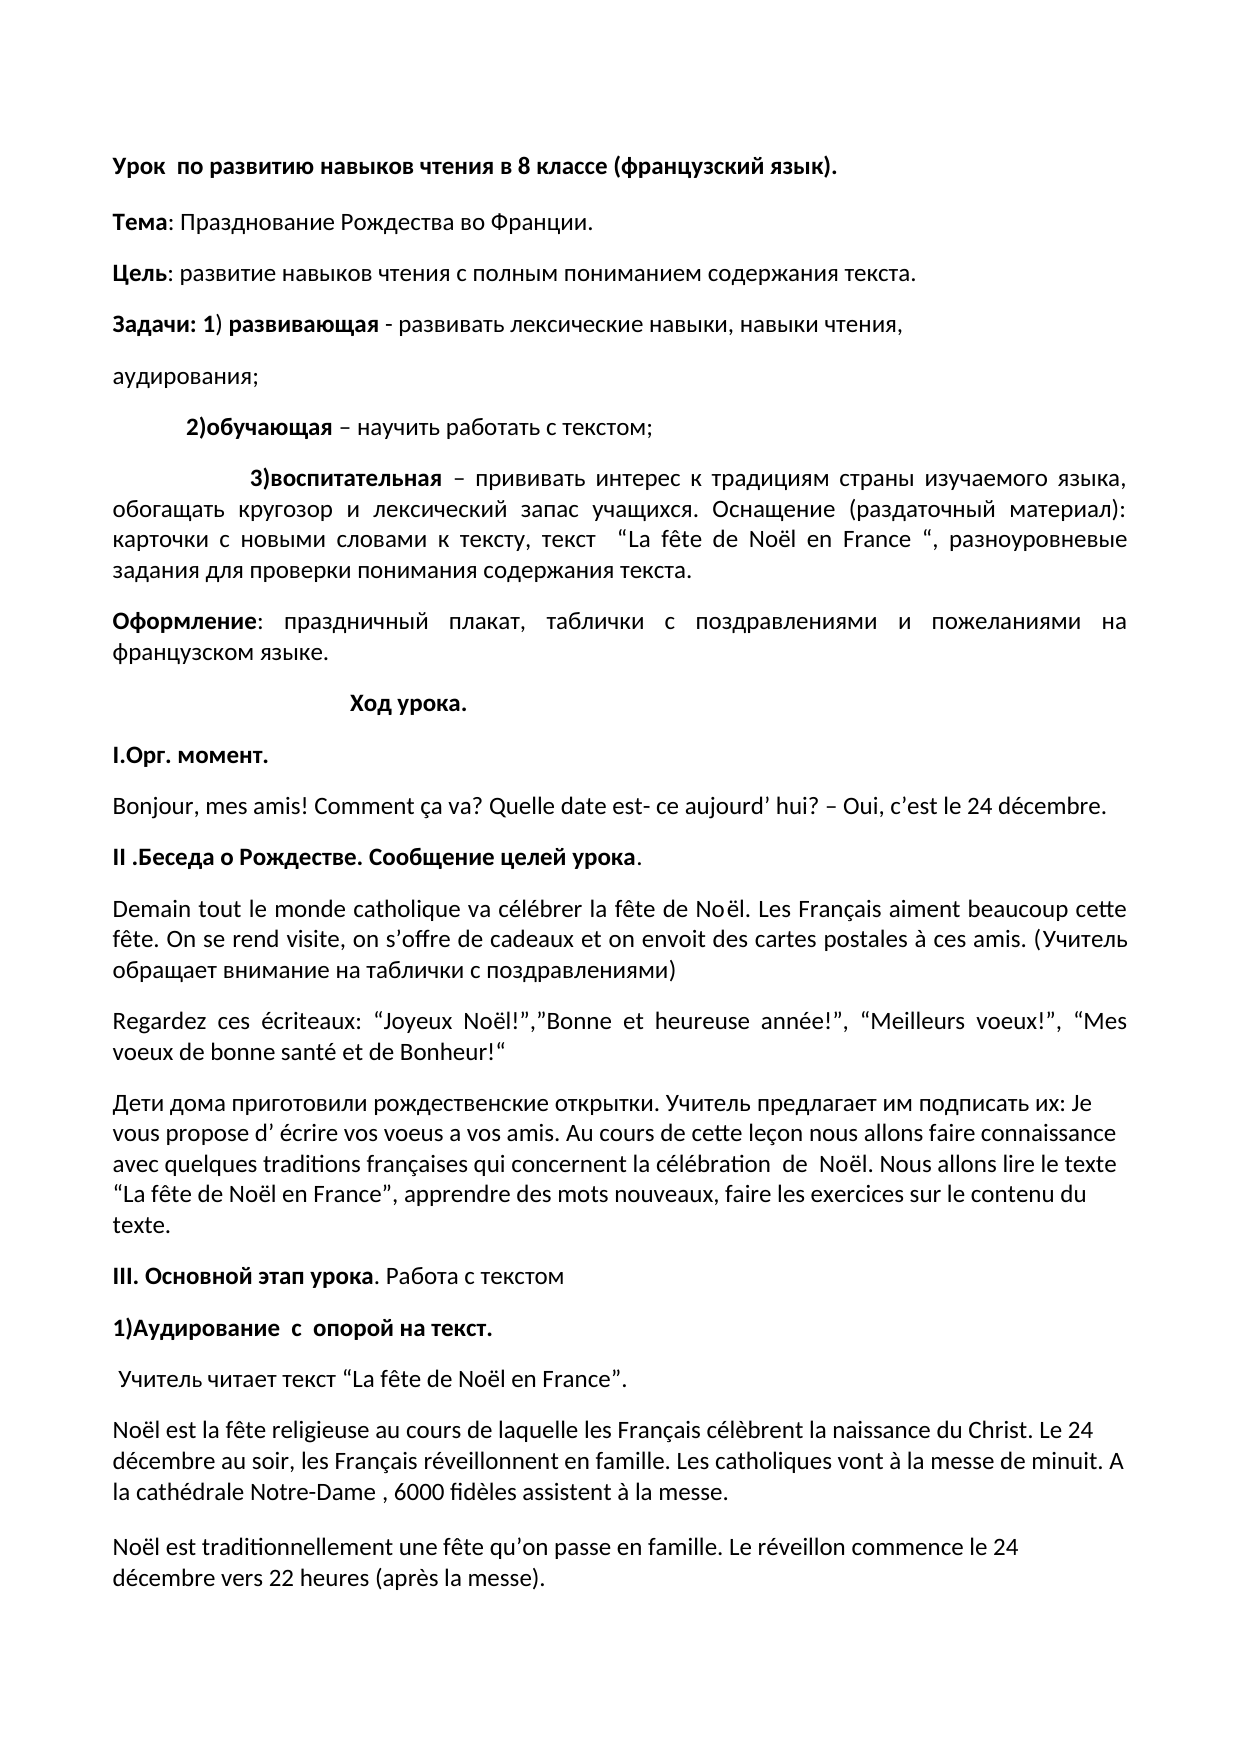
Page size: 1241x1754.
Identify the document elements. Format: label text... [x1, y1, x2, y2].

text Оформление: праздничный плакат, таблички с поздравлениями и пожеланиями на французском языке. [112, 606, 1128, 667]
text 2)обучающая – научить работать с текстом; [112, 411, 1128, 442]
text Урок по развитию навыков чтения в 8 классе (французский язык). [112, 150, 1128, 181]
text III. Основной этап урока. Работа с текстом [112, 1261, 1128, 1291]
text Noёl est la fête religieuse au cours de laquelle les Français célèbrent la naissance du Christ. Le 24 décembre au soir, les Français réveillonnent en famille. Les catholiques vont à la messe de minuit. A la cathédrale Notre-Dame , 6000 fidèles assistent à la messe. [112, 1414, 1128, 1506]
text I.Орг. момент. [112, 739, 1128, 769]
text II .Беседа о Рождестве. Сообщение целей урока. [112, 841, 1128, 872]
text Цель: развитие навыков чтения с полным пониманием содержания текста. [112, 257, 1128, 288]
text Noёl est traditionnellement une fête quʼon passe en famille. Le réveillon commence le 24 décembre vers 22 heures (après la messe). [112, 1531, 1128, 1592]
text Bonjour, mes amis! Comment ça va? Quelle date est- ce aujourd’ hui? – Oui, c’est le 24 décembre. [112, 790, 1128, 821]
text Учитель читает текст “La fête de Noёl en France”. [112, 1363, 1128, 1394]
text 1)Аудирование с опорой на текст. [112, 1312, 1128, 1342]
text Задачи: 1) развивающая - развивать лексические навыки, навыки чтения, [112, 308, 1128, 339]
text Regardez ces écriteaux: “Joyeux Noёl!”,”Bonne et heureuse année!”, “Meilleurs voeux!”, “Mes voeux de bonne santé et de Bonheur!“ [112, 1005, 1128, 1066]
text Дети дома приготовили рождественские открытки. Учитель предлагает им подписать их: Je vous propose dʼ écrire vos voeus a vos amis. Au cours de cette leçon nous allons faire connaissance avec quelques traditions françaises qui concernent la célébration de Noёl. Nous allons lire le texte “La fête de Noёl en France”, apprendre des mots nouveaux, faire les exercices sur le contenu du texte. [112, 1087, 1128, 1240]
text аудирования; [112, 360, 1128, 390]
text Ход урока. [112, 687, 1128, 718]
text Demain tout le monde catholique va célébrer la fête de Noёl. Les Français aiment beaucoup cette fête. On se rend visite, on s’offre de cadeaux et on envoit des cartes postales à ces amis. (Учитель обращает внимание на таблички с поздравлениями) [112, 893, 1128, 984]
text 3)воспитательная – прививать интерес к традициям страны изучаемого языка, обогащать кругозор и лексический запас учащихся. Оснащение (раздаточный материал): карточки с новыми словами к тексту, текст “La fête de Noёl en France “, разноуровневые задания для проверки понимания содержания текста. [112, 463, 1128, 585]
text Тема: Празднование Рождества во Франции. [112, 206, 1128, 236]
